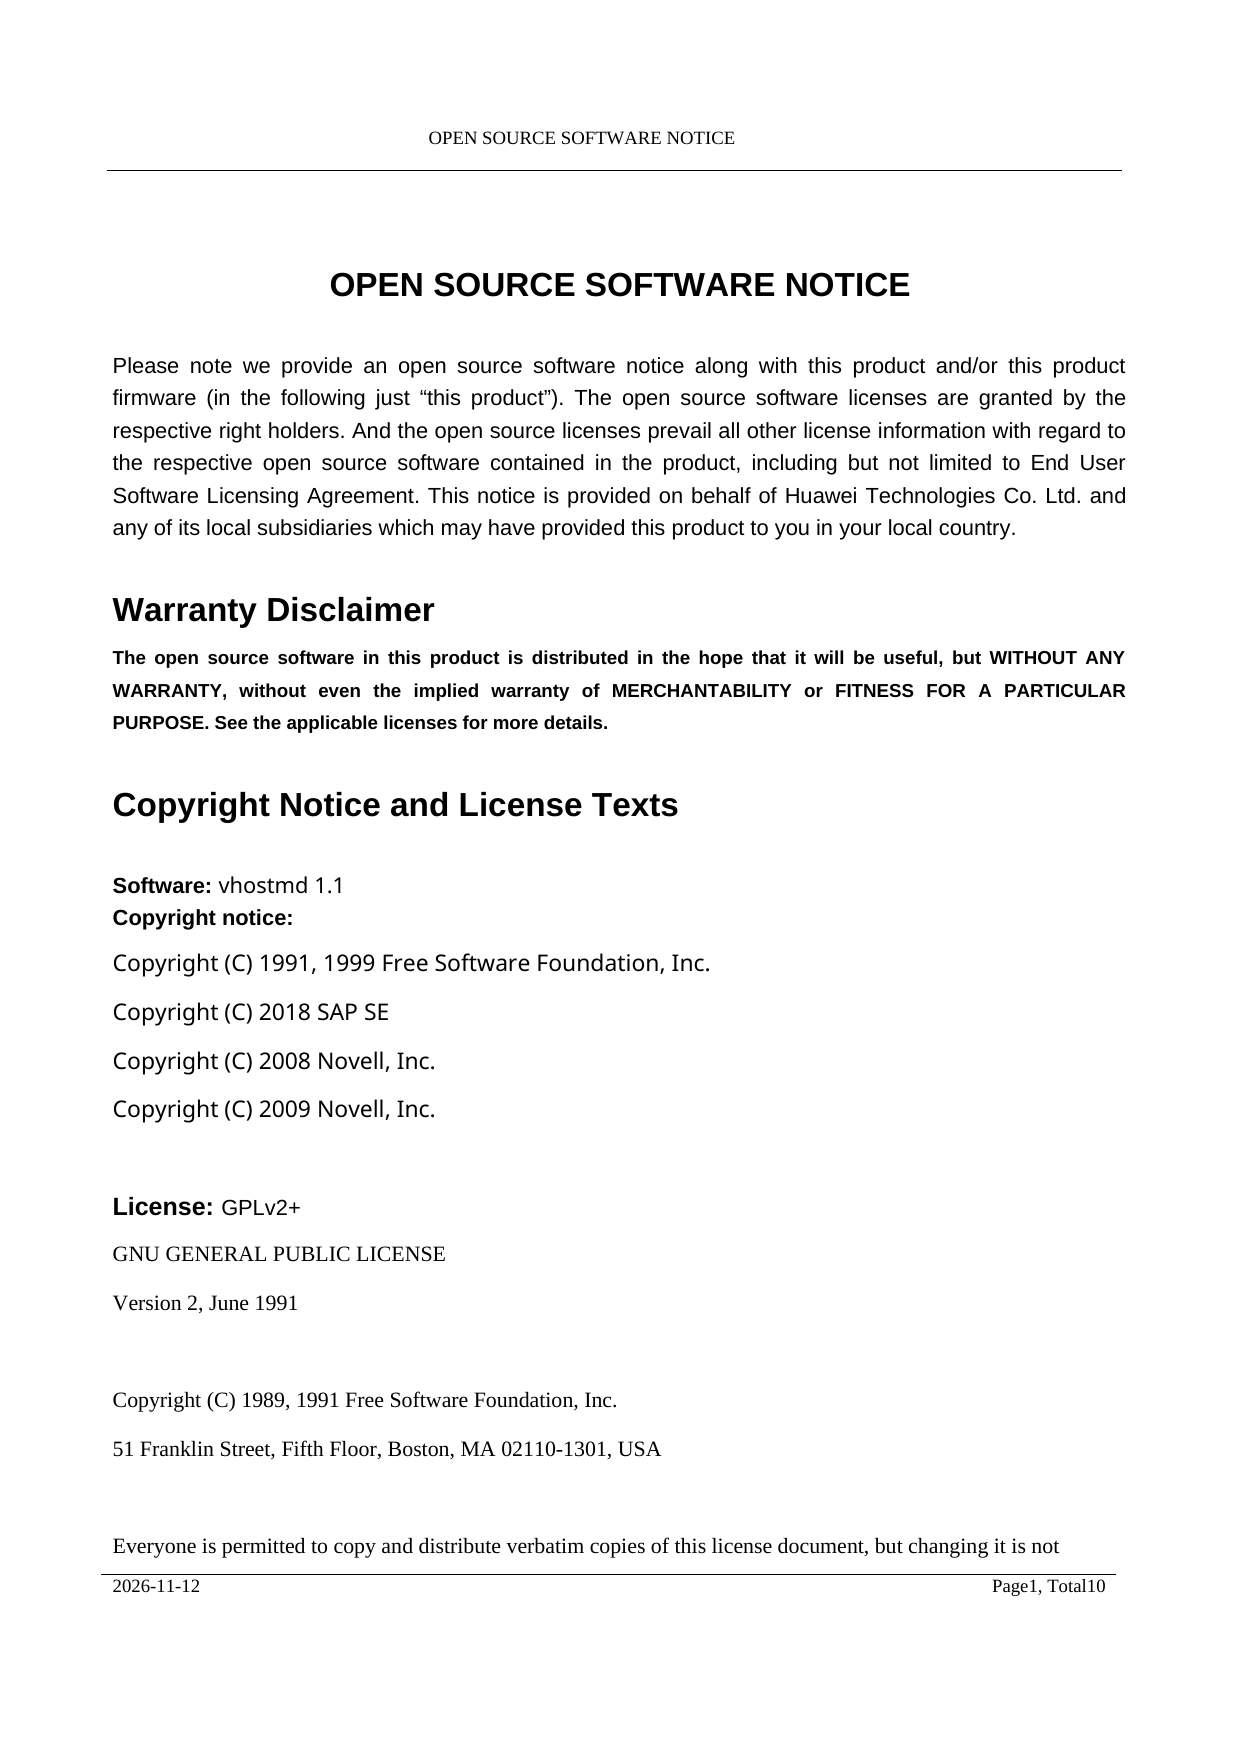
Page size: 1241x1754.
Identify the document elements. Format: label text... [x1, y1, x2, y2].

text Warranty Disclaimer [112, 576, 1128, 641]
text Copyright Notice and License Texts [112, 771, 1128, 836]
text Copyright (C) 1991, 1999 Free Software Foundation, Inc. Copyright (C) 2018 SAP SE Copyright (C) 2008 Novell, Inc. Copyright (C) 2009 Novell, Inc. [112, 947, 1128, 1174]
text Software: vhostmd 1.1 [112, 869, 1128, 901]
text Copyright notice: [112, 901, 1128, 934]
text The open source software in this product is distributed in the hope that it will be useful, but WITHOUT ANY WARRANTY, without even the implied warranty of MERCHANTABILITY or FITNESS FOR A PARTICULAR PURPOSE. See the applicable licenses for more details. [112, 641, 1128, 739]
text OPEN SOURCE SOFTWARE NOTICE [112, 251, 1128, 316]
text Please note we provide an open source software notice along with this product and/or this product firmware (in the following just “this product”). The open source software licenses are granted by the respective right holders. And the open source licenses prevail all other license information with regard to the respective open source software contained in the product, including but not limited to End User Software Licensing Agreement. This notice is provided on behalf of Huawei Technologies Co. Ltd. and any of its local subsidiaries which may have provided this product to you in your local country. [112, 349, 1128, 544]
text License: GPLv2+ [112, 1190, 1128, 1223]
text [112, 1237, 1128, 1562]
